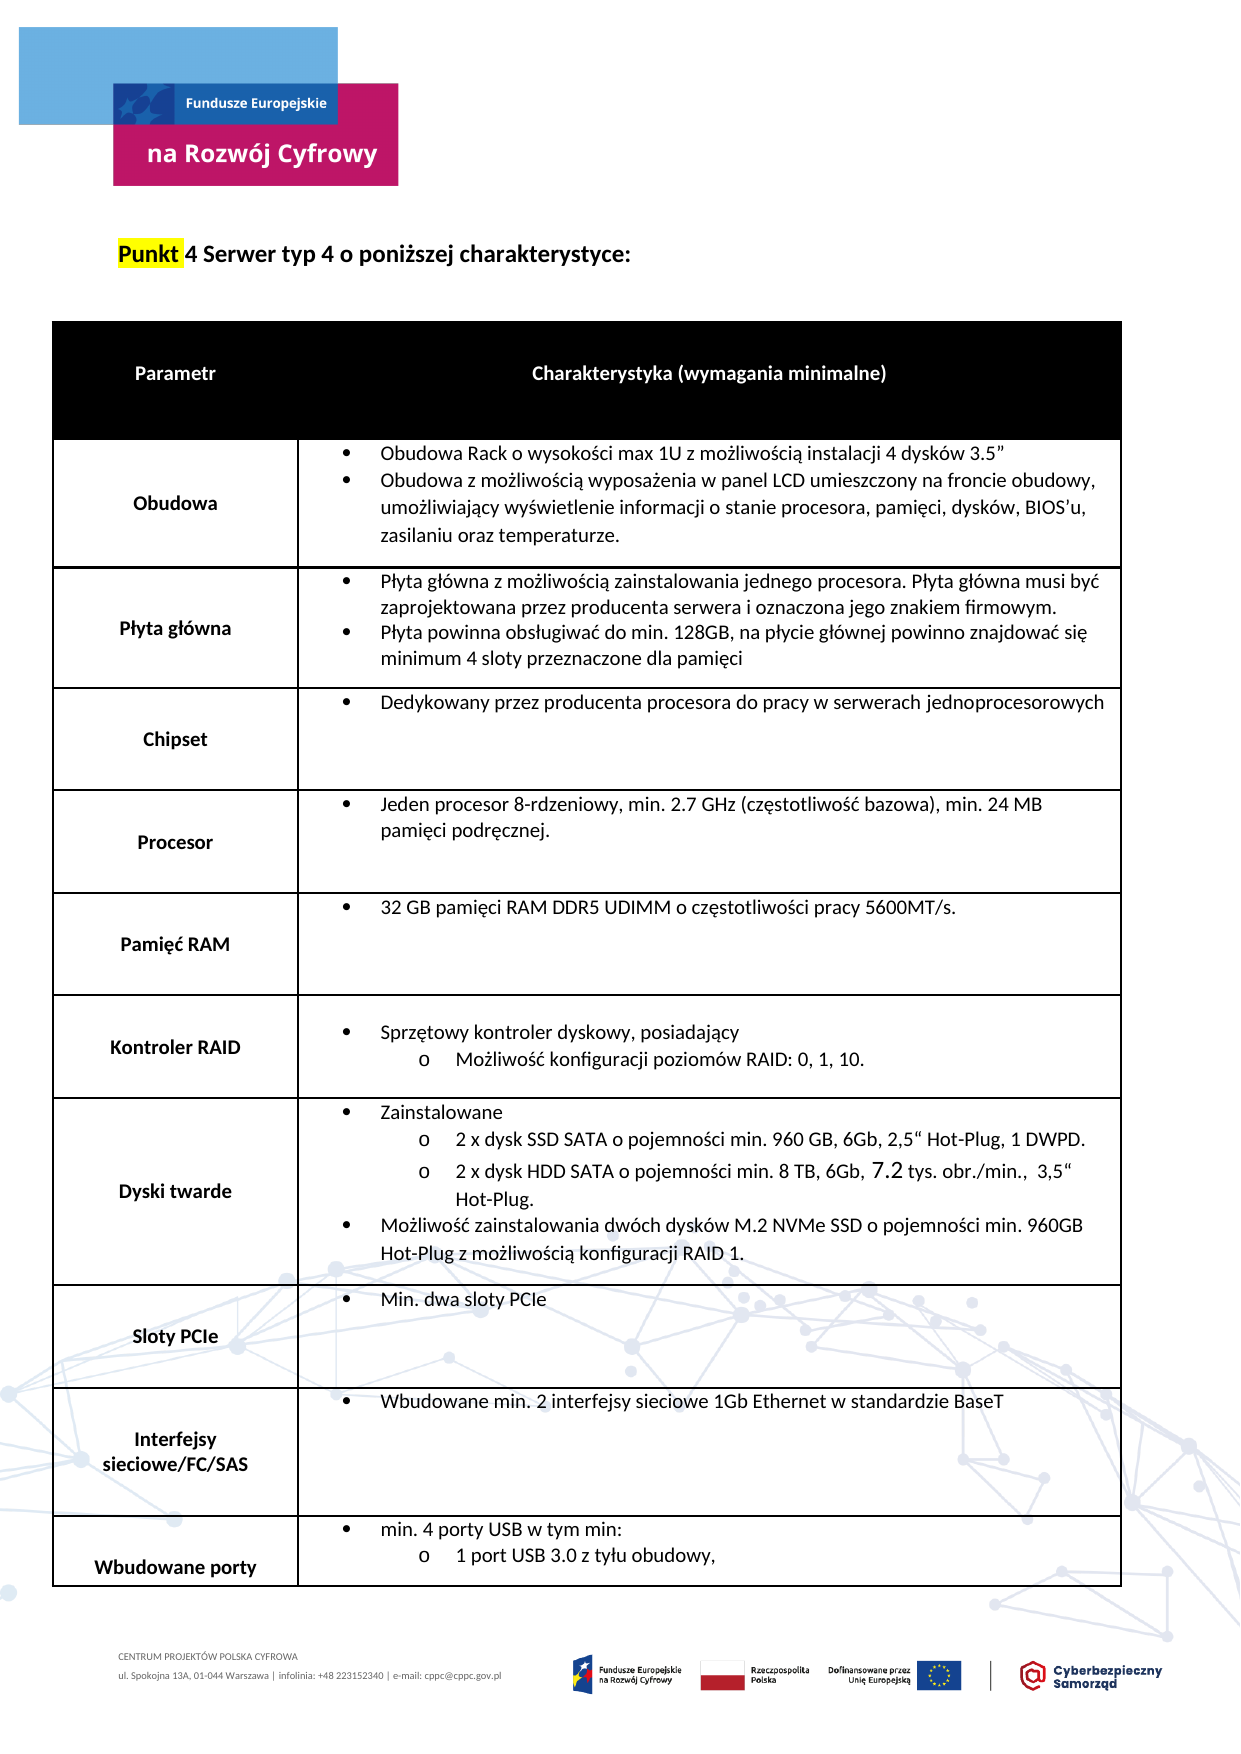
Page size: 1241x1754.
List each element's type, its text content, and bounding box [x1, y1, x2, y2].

text Punkt 4 Serwer typ 4 o poniższej charakterystyce: [184, 238, 1122, 268]
picture [0, 1221, 1240, 1754]
table_cell Sprzętowy kontroler dyskowy, posiadający Możliwość konfiguracji poziomów RAID: 0, 1, 10. [299, 996, 1120, 1097]
table_cell Jeden procesor 8-rdzeniowy, min. 2.7 GHz (częstotliwość bazowa), min. 24 MB pamięci podręcznej. [299, 791, 1120, 892]
picture [18, 27, 399, 186]
table_cell Dyski twarde [54, 1099, 297, 1284]
table_cell Zainstalowane 2 x dysk SSD SATA o pojemności min. 960 GB, 6Gb, 2,5“ Hot-Plug, 1 DWPD. 2 x dysk HDD SATA o pojemności min. 8 TB, 6Gb, 7.2 tys. obr./min., 3,5“ Hot-Plug. Możliwość zainstalowania dwóch dysków M.2 NVMe SSD o pojemności min. 960GB Hot-Plug z możliwością konfiguracji RAID 1. [299, 1099, 1120, 1284]
table_cell Sloty PCIe [54, 1286, 297, 1387]
table_cell Płyta główna [54, 569, 297, 687]
table_header Parametr [54, 323, 297, 438]
table_cell Dedykowany przez producenta procesora do pracy w serwerach jednoprocesorowych [299, 689, 1120, 789]
table_header Charakterystyka (wymagania minimalne) [299, 323, 1120, 438]
table_cell Pamięć RAM [54, 894, 297, 994]
table_cell Chipset [54, 689, 297, 789]
table_cell 32 GB pamięci RAM DDR5 UDIMM o częstotliwości pracy 5600MT/s. [299, 894, 1120, 994]
table_cell Min. dwa sloty PCIe [299, 1286, 1120, 1387]
table_cell Interfejsy sieciowe/FC/SAS [54, 1389, 297, 1514]
table_cell Płyta główna z możliwością zainstalowania jednego procesora. Płyta główna musi być zaprojektowana przez producenta serwera i oznaczona jego znakiem firmowym. Płyta powinna obsługiwać do min. 128GB, na płycie głównej powinno znajdować się minimum 4 sloty przeznaczone dla pamięci [299, 569, 1120, 687]
table_cell Obudowa [54, 440, 297, 566]
table_cell Wbudowane porty [54, 1517, 297, 1585]
table_cell Kontroler RAID [54, 996, 297, 1097]
table_cell Procesor [54, 791, 297, 892]
table_cell Wbudowane min. 2 interfejsy sieciowe 1Gb Ethernet w standardzie BaseT [299, 1389, 1120, 1514]
table_cell min. 4 porty USB w tym min: 1 port USB 3.0 z tyłu obudowy, 1 port micro USB z przodu obudowy 1 port VGA na tylnym panelu, 1 port RS232 [299, 1517, 1120, 1585]
table_cell Obudowa Rack o wysokości max 1U z możliwością instalacji 4 dysków 3.5” Obudowa z możliwością wyposażenia w panel LCD umieszczony na froncie obudowy, umożliwiający wyświetlenie informacji o stanie procesora, pamięci, dysków, BIOS’u, zasilaniu oraz temperaturze. [299, 440, 1120, 566]
